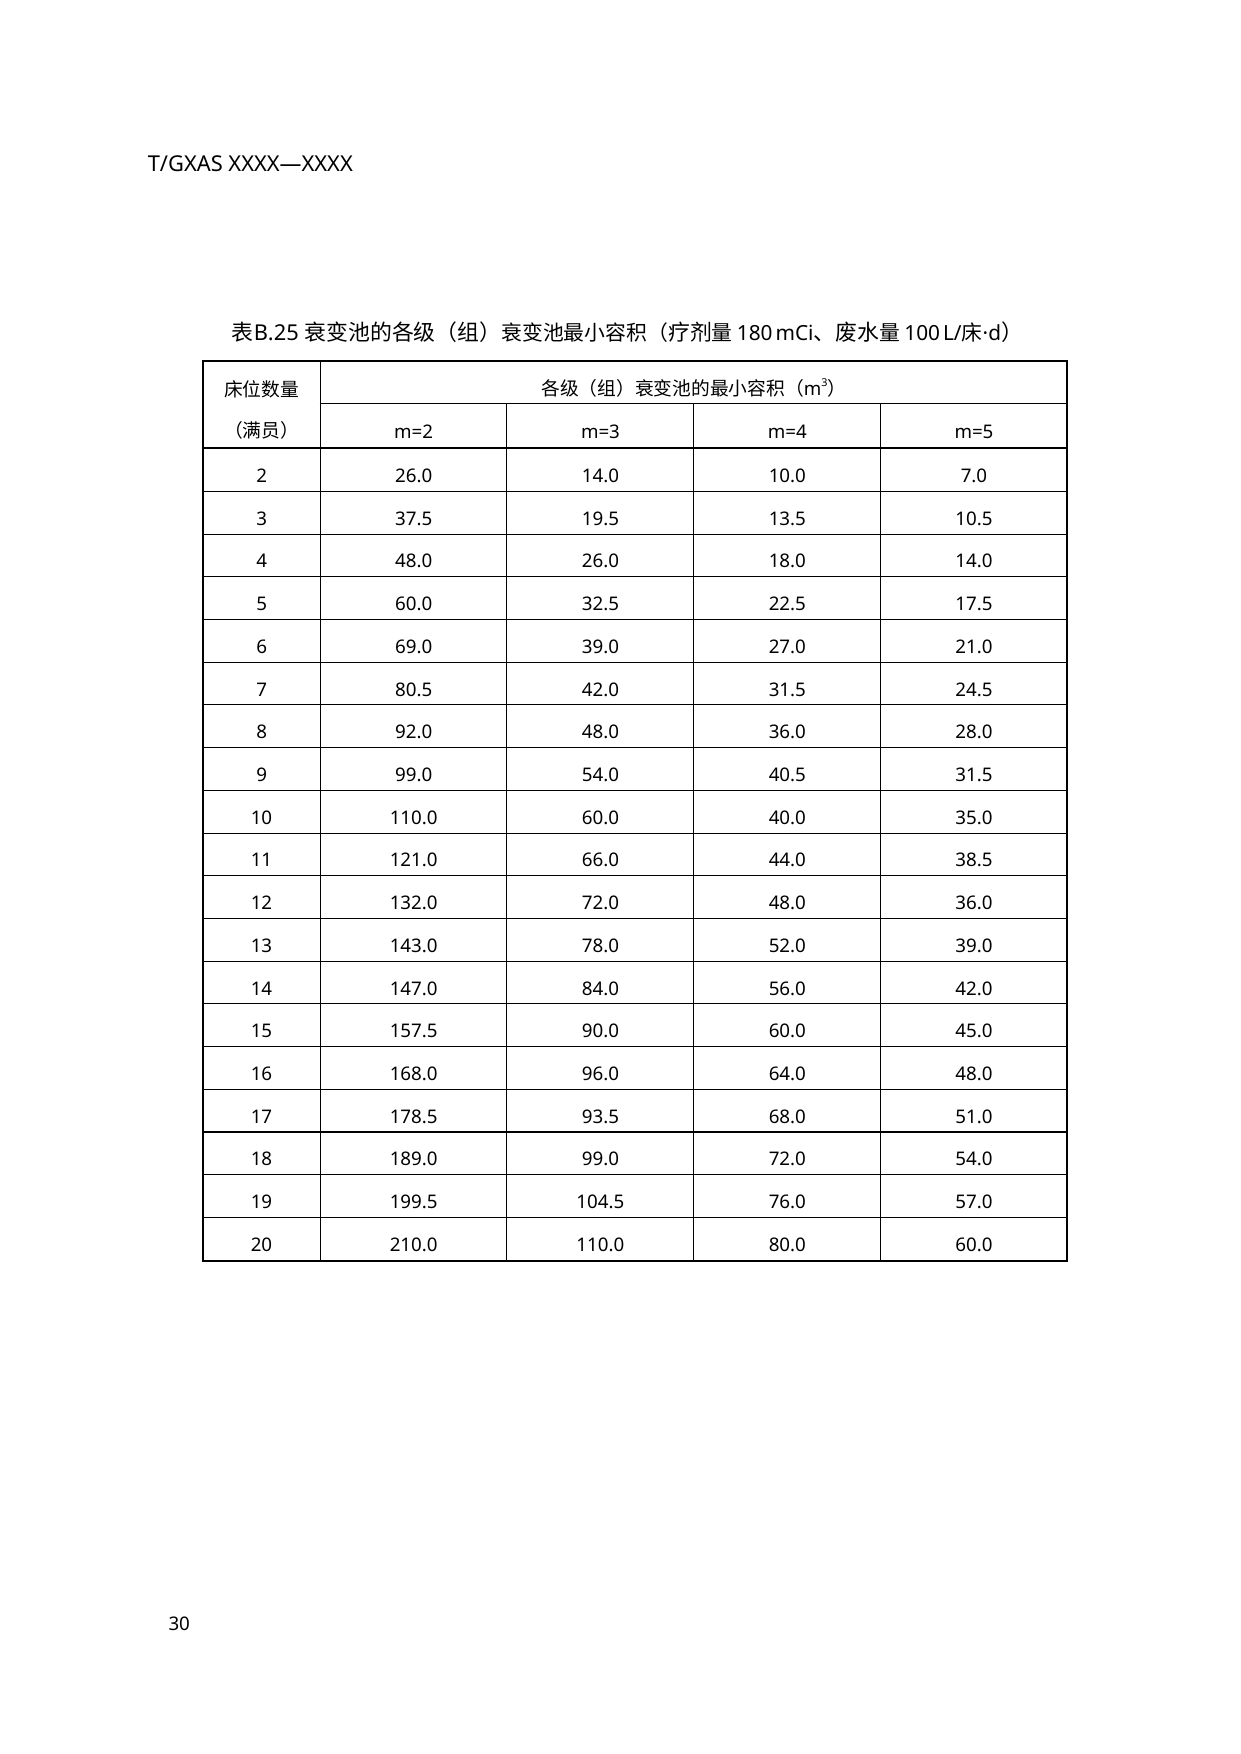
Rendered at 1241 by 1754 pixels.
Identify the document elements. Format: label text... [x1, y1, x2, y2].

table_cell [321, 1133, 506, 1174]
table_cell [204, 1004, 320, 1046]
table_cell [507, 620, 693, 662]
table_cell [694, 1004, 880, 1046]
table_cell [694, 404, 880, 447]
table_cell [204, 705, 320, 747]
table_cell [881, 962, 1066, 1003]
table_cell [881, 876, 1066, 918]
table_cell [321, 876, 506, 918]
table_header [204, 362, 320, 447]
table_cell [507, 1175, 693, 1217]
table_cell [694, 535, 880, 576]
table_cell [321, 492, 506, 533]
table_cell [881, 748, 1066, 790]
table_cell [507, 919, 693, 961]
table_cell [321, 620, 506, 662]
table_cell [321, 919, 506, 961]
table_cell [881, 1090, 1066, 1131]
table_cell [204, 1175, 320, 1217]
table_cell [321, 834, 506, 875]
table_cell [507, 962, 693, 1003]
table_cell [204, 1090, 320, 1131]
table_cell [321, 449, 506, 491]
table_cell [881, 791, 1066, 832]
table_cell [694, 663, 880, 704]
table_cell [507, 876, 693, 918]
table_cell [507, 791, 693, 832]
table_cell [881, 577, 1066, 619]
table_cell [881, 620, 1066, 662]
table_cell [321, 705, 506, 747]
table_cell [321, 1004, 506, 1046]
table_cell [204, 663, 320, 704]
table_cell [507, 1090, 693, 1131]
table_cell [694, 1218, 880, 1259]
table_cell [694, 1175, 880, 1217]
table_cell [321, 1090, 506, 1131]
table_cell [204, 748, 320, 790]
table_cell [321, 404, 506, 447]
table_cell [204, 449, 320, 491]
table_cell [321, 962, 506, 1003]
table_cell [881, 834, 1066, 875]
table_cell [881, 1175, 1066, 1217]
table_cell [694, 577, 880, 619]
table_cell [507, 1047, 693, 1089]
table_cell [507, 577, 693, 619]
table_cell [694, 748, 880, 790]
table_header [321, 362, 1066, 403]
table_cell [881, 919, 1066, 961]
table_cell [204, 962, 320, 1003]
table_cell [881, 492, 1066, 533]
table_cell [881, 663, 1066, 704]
text 衰变池的各级（组）衰变池最小容积（疗剂量180 mCi、废水量100 L/床·d） [148, 315, 1122, 347]
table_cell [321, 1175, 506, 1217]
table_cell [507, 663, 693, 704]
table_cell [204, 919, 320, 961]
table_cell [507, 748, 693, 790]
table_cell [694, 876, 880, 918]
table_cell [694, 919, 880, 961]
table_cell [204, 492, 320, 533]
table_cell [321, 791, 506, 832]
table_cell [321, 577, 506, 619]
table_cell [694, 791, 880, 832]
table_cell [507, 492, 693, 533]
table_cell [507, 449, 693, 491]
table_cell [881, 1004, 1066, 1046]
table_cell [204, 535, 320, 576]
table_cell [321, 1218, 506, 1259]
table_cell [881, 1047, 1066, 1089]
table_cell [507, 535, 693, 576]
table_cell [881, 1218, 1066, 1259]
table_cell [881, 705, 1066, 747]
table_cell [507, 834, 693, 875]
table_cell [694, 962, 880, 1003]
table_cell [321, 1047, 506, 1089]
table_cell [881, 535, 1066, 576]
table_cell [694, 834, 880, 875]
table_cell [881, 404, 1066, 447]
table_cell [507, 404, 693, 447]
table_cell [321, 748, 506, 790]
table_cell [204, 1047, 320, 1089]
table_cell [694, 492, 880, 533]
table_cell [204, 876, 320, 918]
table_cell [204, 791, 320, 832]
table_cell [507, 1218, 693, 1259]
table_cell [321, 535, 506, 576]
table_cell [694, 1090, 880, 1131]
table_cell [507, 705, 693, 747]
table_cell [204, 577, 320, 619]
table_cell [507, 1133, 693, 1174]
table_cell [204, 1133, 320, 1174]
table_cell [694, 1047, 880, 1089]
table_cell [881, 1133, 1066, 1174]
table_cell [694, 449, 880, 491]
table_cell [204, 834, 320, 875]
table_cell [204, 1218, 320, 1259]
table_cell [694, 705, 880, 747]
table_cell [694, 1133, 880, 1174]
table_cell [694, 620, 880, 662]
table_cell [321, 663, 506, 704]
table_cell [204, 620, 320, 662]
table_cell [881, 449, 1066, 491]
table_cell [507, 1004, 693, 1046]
